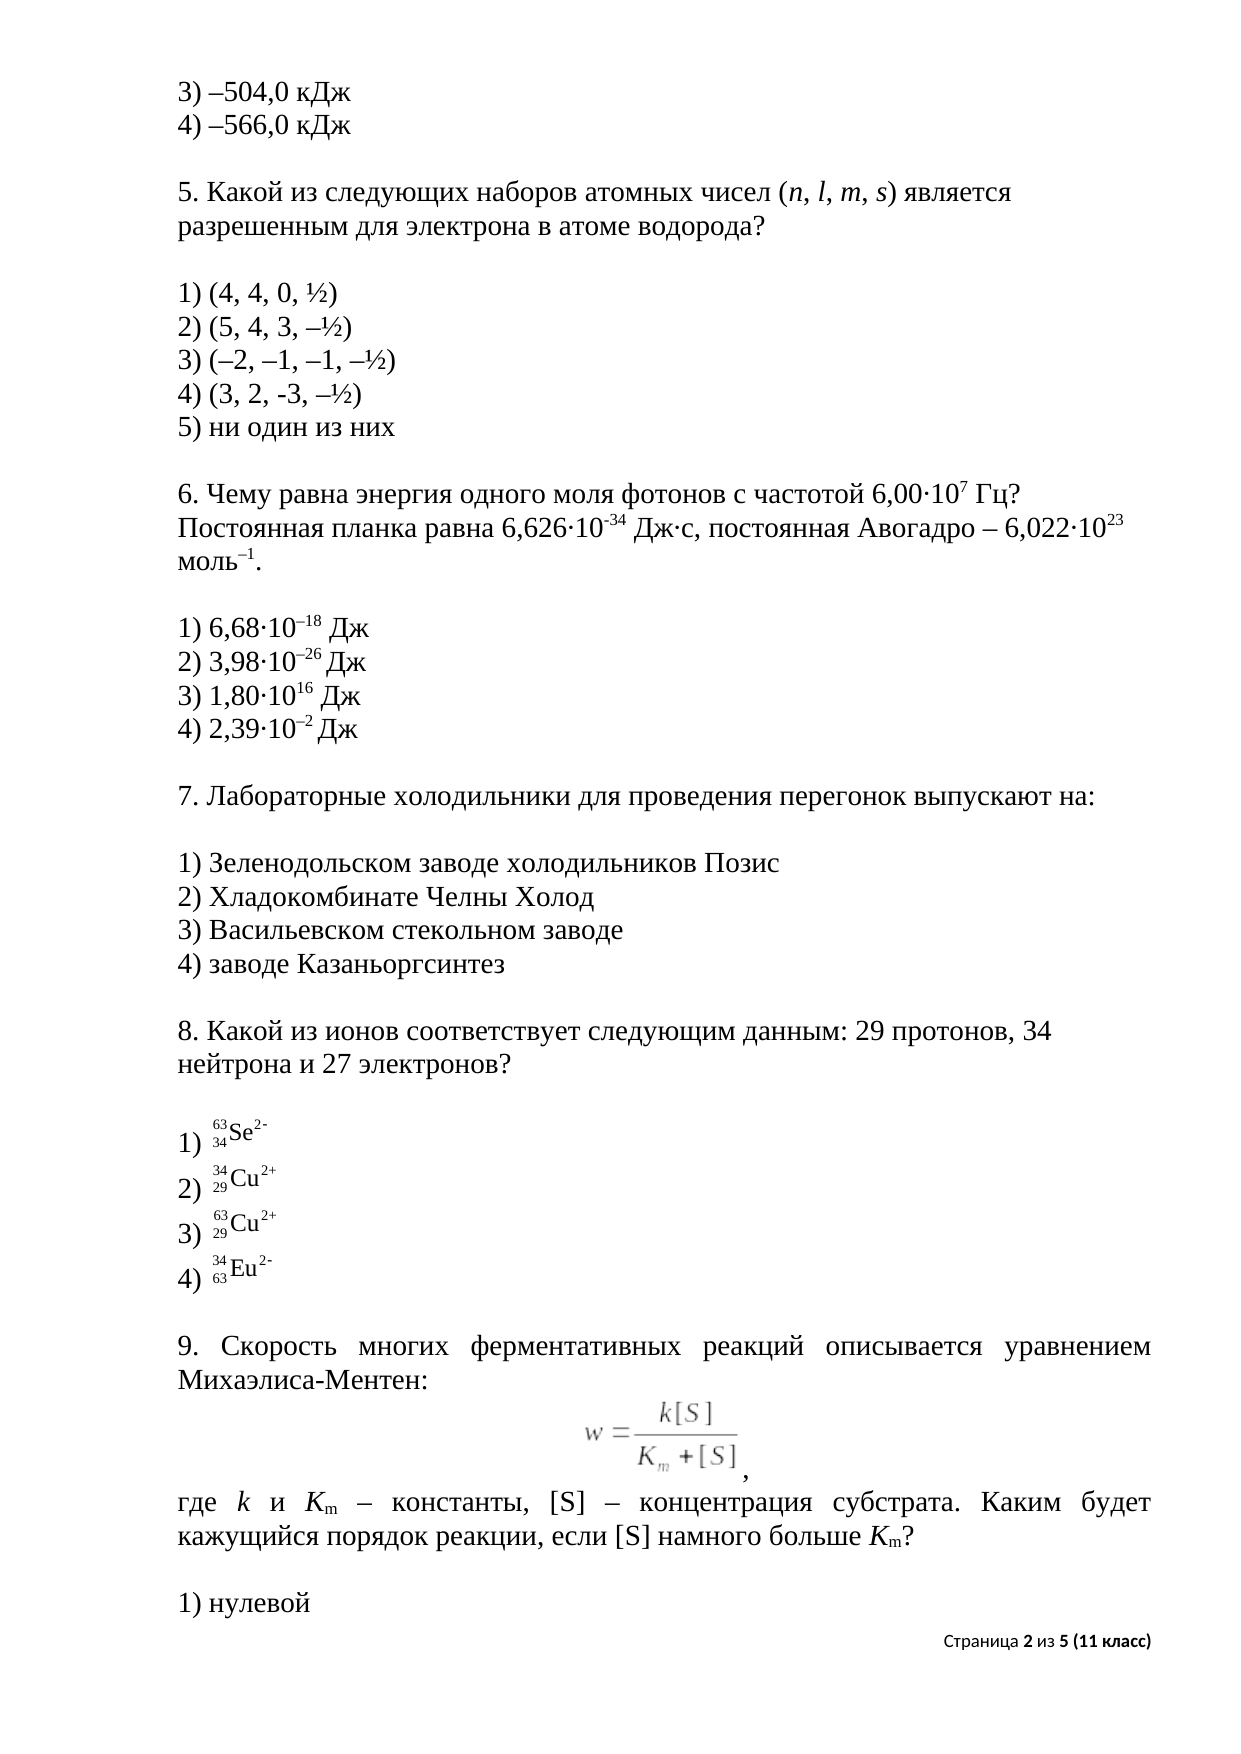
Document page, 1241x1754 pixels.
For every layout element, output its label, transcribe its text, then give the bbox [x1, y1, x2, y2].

text 8. Какой из ионов соответствует следующим данным: 29 протонов, 34 нейтрона и 27 электронов? [177, 1013, 1152, 1080]
text 3) [177, 1204, 1152, 1249]
text 9. Скорость многих ферментативных реакций описывается уравнением Михаэлиса-Ментен: [177, 1328, 1152, 1396]
text 4) [177, 1249, 1152, 1295]
text 4) (3, 2, -3, –½) [177, 376, 1152, 409]
text 4) –566,0 кДж [177, 107, 1152, 141]
text 3) (–2, –1, –1, –½) [177, 342, 1152, 376]
text 2) 3,98∙10–26 Дж [177, 644, 1152, 678]
text 3) –504,0 кДж [177, 74, 1152, 107]
text 3) Васильевском стекольном заводе [177, 912, 1152, 946]
text 1) Зеленодольском заводе холодильников Позис [177, 845, 1152, 879]
text 6. Чему равна энергия одного моля фотонов с частотой 6,00∙107 Гц? Постоянная планка равна 6,626∙10-34 Дж∙с, постоянная Авогадро – 6,022∙1023 моль–1. [177, 476, 1152, 577]
text 7. Лабораторные холодильники для проведения перегонок выпускают на: [177, 778, 1152, 812]
text 1) (4, 4, 0, ½) [177, 275, 1152, 309]
text 2) (5, 4, 3, –½) [177, 309, 1152, 342]
text 1) нулевой [177, 1585, 1152, 1619]
text 1) 6,68∙10–18 Дж [177, 611, 1152, 644]
text 2) Хладокомбинате Челны Холод [177, 879, 1152, 912]
text 1) [177, 1114, 1152, 1159]
text 5. Какой из следующих наборов атомных чисел (n, l, m, s) является разрешенным для электрона в атоме водорода? [177, 174, 1152, 242]
text 4) заводе Казаньоргсинтез [177, 946, 1152, 979]
text 5) ни один из них [177, 409, 1152, 443]
text 3) 1,80∙1016 Дж [177, 678, 1152, 711]
text 2) [177, 1159, 1152, 1204]
text , [177, 1396, 1152, 1484]
text 4) 2,39∙10–2 Дж [177, 711, 1152, 745]
text где k и Km – константы, [S] – концентрация субстрата. Каким будет кажущийся порядок реакции, если [S] намного больше Km? [177, 1484, 1152, 1552]
